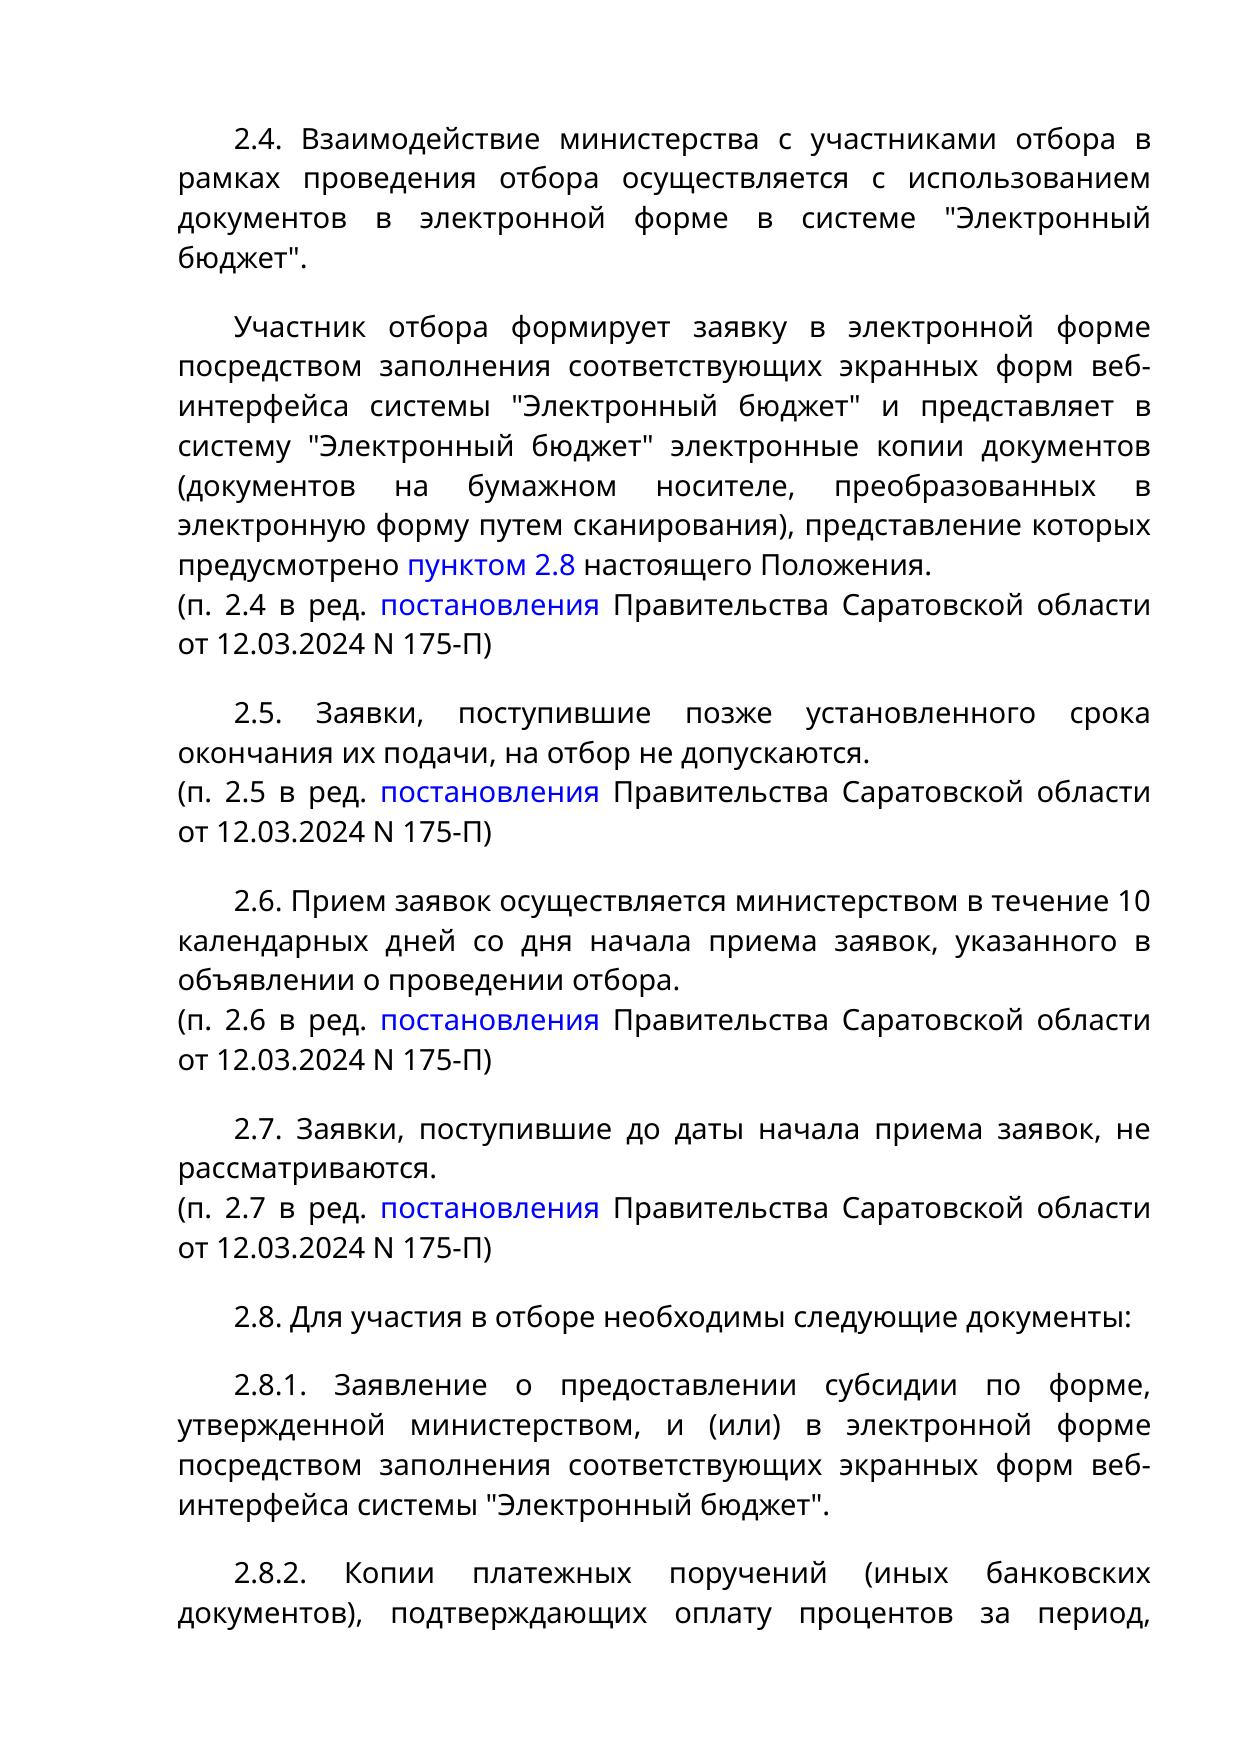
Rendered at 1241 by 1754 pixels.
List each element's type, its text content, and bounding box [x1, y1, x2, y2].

text (п. 2.6 в ред. постановления Правительства Саратовской области от 12.03.2024 N 175-П) [177, 999, 1152, 1079]
text 2.4. Взаимодействие министерства с участниками отбора в рамках проведения отбора осуществляется с использованием документов в электронной форме в системе "Электронный бюджет". [177, 118, 1152, 277]
text 2.8.1. Заявление о предоставлении субсидии по форме, утвержденной министерством, и (или) в электронной форме посредством заполнения соответствующих экранных форм веб-интерфейса системы "Электронный бюджет". [177, 1365, 1152, 1523]
text 2.7. Заявки, поступившие до даты начала приема заявок, не рассматриваются. [177, 1108, 1152, 1187]
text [177, 1553, 1152, 1632]
text Участник отбора формирует заявку в электронной форме посредством заполнения соответствующих экранных форм веб-интерфейса системы "Электронный бюджет" и представляет в систему "Электронный бюджет" электронные копии документов (документов на бумажном носителе, преобразованных в электронную форму путем сканирования), представление которых предусмотрено пунктом 2.8 настоящего Положения. [177, 306, 1152, 584]
text (п. 2.7 в ред. постановления Правительства Саратовской области от 12.03.2024 N 175-П) [177, 1187, 1152, 1267]
text (п. 2.5 в ред. постановления Правительства Саратовской области от 12.03.2024 N 175-П) [177, 772, 1152, 851]
text 2.6. Прием заявок осуществляется министерством в течение 10 календарных дней со дня начала приема заявок, указанного в объявлении о проведении отбора. [177, 880, 1152, 999]
text (п. 2.4 в ред. постановления Правительства Саратовской области от 12.03.2024 N 175-П) [177, 584, 1152, 663]
text 2.8. Для участия в отборе необходимы следующие документы: [177, 1296, 1152, 1336]
text 2.5. Заявки, поступившие позже установленного срока окончания их подачи, на отбор не допускаются. [177, 692, 1152, 772]
